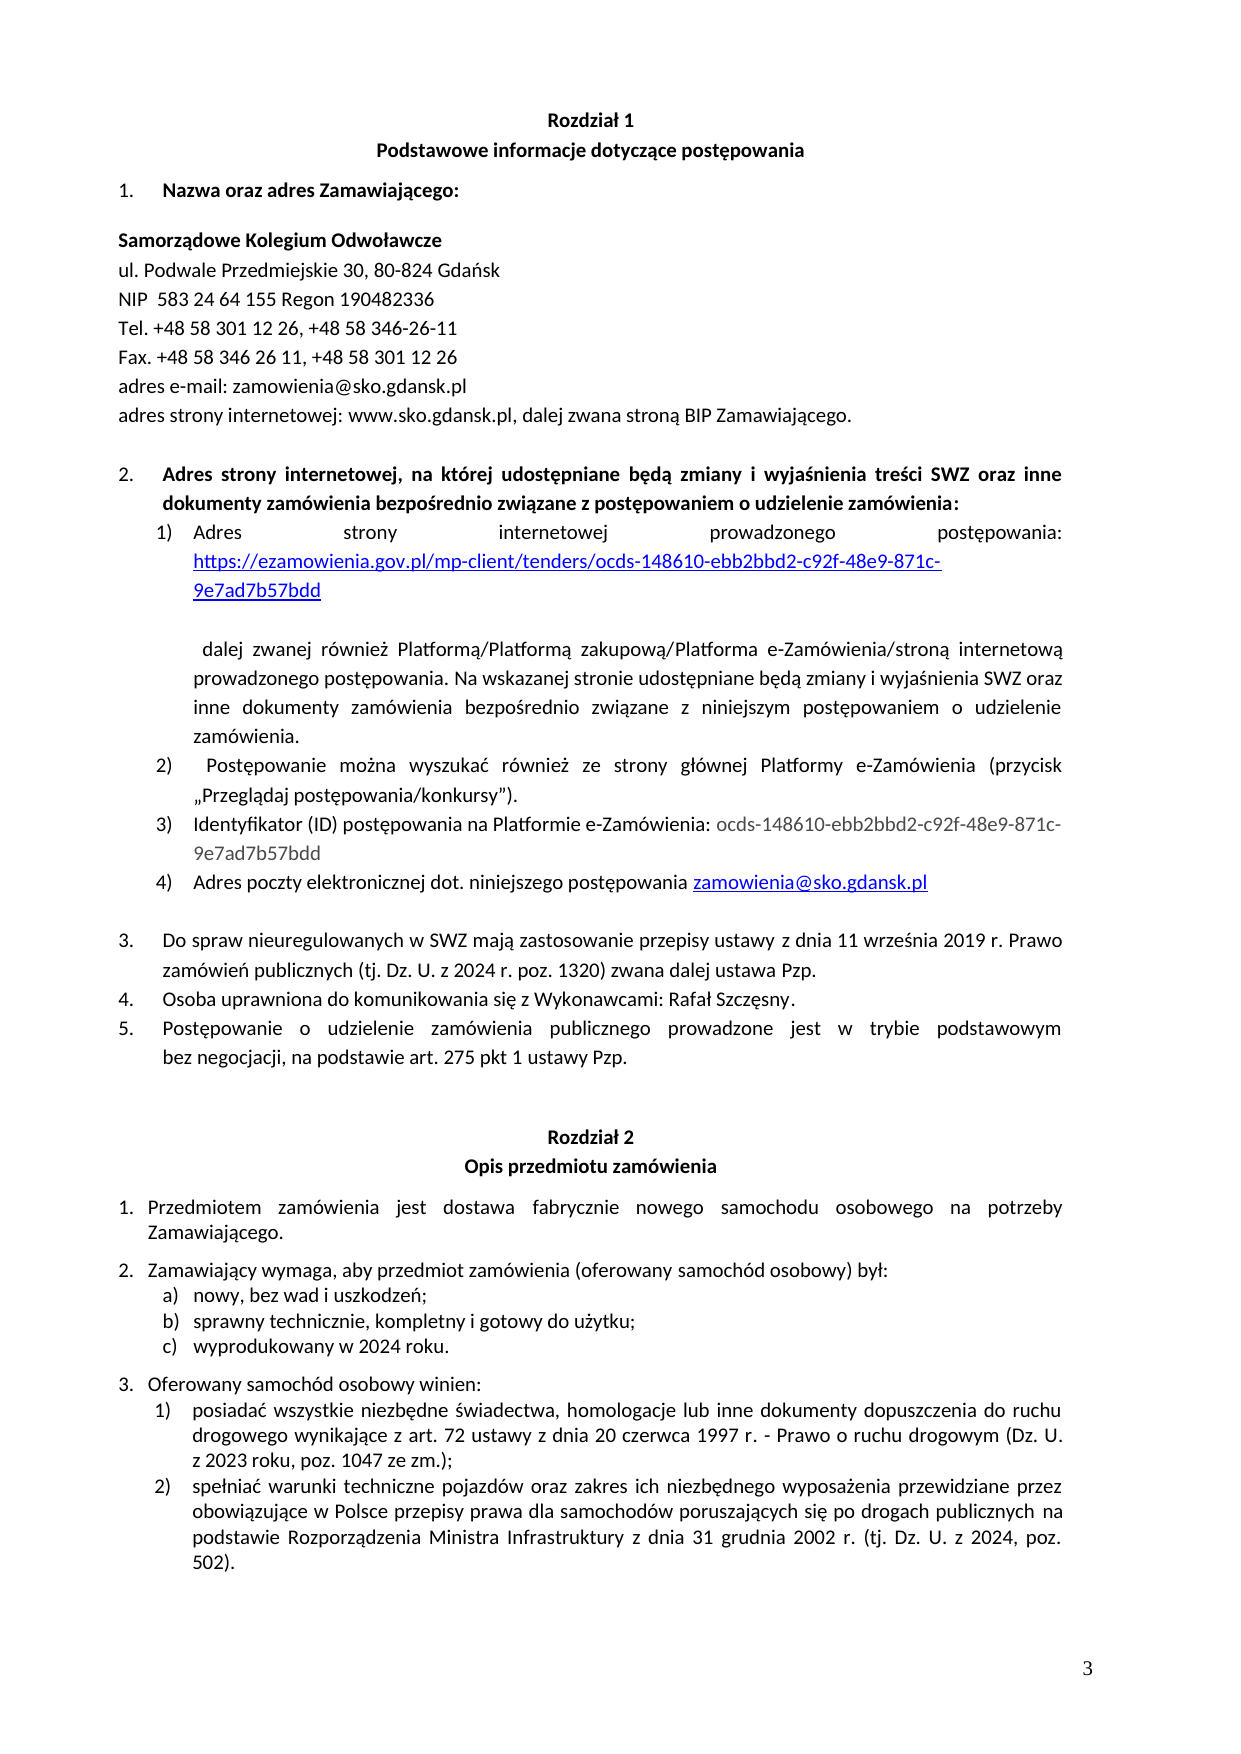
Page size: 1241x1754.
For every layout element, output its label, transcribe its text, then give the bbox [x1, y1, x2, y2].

text Rozdział 1 [118, 108, 1063, 133]
list Osoba uprawniona do komunikowania się z Wykonawcami: Rafał Szczęsny. [118, 986, 1063, 1011]
text Rozdział 2 [118, 1124, 1063, 1149]
text Tel. +48 58 301 12 26, +48 58 346-26-11 [118, 315, 1093, 341]
text Fax. +48 58 346 26 11, +48 58 301 12 26 [118, 344, 1093, 370]
text adres e-mail: zamowienia@sko.gdansk.pl [118, 373, 1093, 399]
list nowy, bez wad i uszkodzeń; [162, 1283, 1063, 1308]
list Adres strony internetowej, na której udostępniane będą zmiany i wyjaśnienia treści SWZ oraz inne dokumenty zamówienia bezpośrednio związane z postępowaniem o udzielenie zamówienia: [118, 461, 1063, 516]
list sprawny technicznie, kompletny i gotowy do użytku; [162, 1308, 1063, 1333]
list Przedmiotem zamówienia jest dostawa fabrycznie nowego samochodu osobowego na potrzeby Zamawiającego. [118, 1194, 1063, 1245]
text Opis przedmiotu zamówienia [118, 1153, 1063, 1179]
list spełniać warunki techniczne pojazdów oraz zakres ich niezbędnego wyposażenia przewidziane przez obowiązujące w Polsce przepisy prawa dla samochodów poruszających się po drogach publicznych na podstawie Rozporządzenia Ministra Infrastruktury z dnia 31 grudnia 2002 r. (tj. Dz. U. z 2024, poz. 502). [162, 1473, 1063, 1575]
list dalej zwanej również Platformą/Platformą zakupową/Platforma e-Zamówienia/stroną internetową prowadzonego postępowania. Na wskazanej stronie udostępniane będą zmiany i wyjaśnienia SWZ oraz inne dokumenty zamówienia bezpośrednio związane z niniejszym postępowaniem o udzielenie zamówienia. [193, 636, 1063, 749]
text adres strony internetowej: www.sko.gdansk.pl, dalej zwana stroną BIP Zamawiającego. [118, 403, 1093, 428]
list Zamawiający wymaga, aby przedmiot zamówienia (oferowany samochód osobowy) był: [118, 1257, 1063, 1283]
list wyprodukowany w 2024 roku. [162, 1333, 1063, 1359]
text NIP 583 24 64 155 Regon 190482336 [118, 286, 1093, 311]
list Postępowanie można wyszukać również ze strony głównej Platformy e-Zamówienia (przycisk „Przeglądaj postępowania/konkursy”). [156, 753, 1063, 807]
list Identyfikator (ID) postępowania na Platformie e-Zamówienia: ocds-148610-ebb2bbd2-c92f-48e9-871c-9e7ad7b57bdd [156, 811, 1063, 866]
text ul. Podwale Przedmiejskie 30, 80-824 Gdańsk [118, 257, 1093, 282]
list Do spraw nieuregulowanych w SWZ mają zastosowanie przepisy ustawy z dnia 11 września 2019 r. Prawo zamówień publicznych (tj. Dz. U. z 2024 r. poz. 1320) zwana dalej ustawa Pzp. [118, 928, 1063, 982]
list Adres strony internetowej prowadzonego postępowania: https://ezamowienia.gov.pl/mp-client/tenders/ocds-148610-ebb2bbd2-c92f-48e9-871c-9e7ad7b57bdd [156, 519, 1063, 603]
list Postępowanie o udzielenie zamówienia publicznego prowadzone jest w trybie podstawowym bez negocjacji, na podstawie art. 275 pkt 1 ustawy Pzp. [118, 1015, 1063, 1070]
text Samorządowe Kolegium Odwoławcze [118, 228, 1063, 253]
list posiadać wszystkie niezbędne świadectwa, homologacje lub inne dokumenty dopuszczenia do ruchu drogowego wynikające z art. 72 ustawy z dnia 20 czerwca 1997 r. - Prawo o ruchu drogowym (Dz. U. z 2023 roku, poz. 1047 ze zm.); [162, 1397, 1063, 1473]
list Oferowany samochód osobowy winien: [118, 1371, 1063, 1397]
list Adres poczty elektronicznej dot. niniejszego postępowania zamowienia@sko.gdansk.pl [156, 869, 1063, 895]
list Nazwa oraz adres Zamawiającego: [118, 178, 1063, 203]
text Podstawowe informacje dotyczące postępowania [118, 137, 1063, 163]
